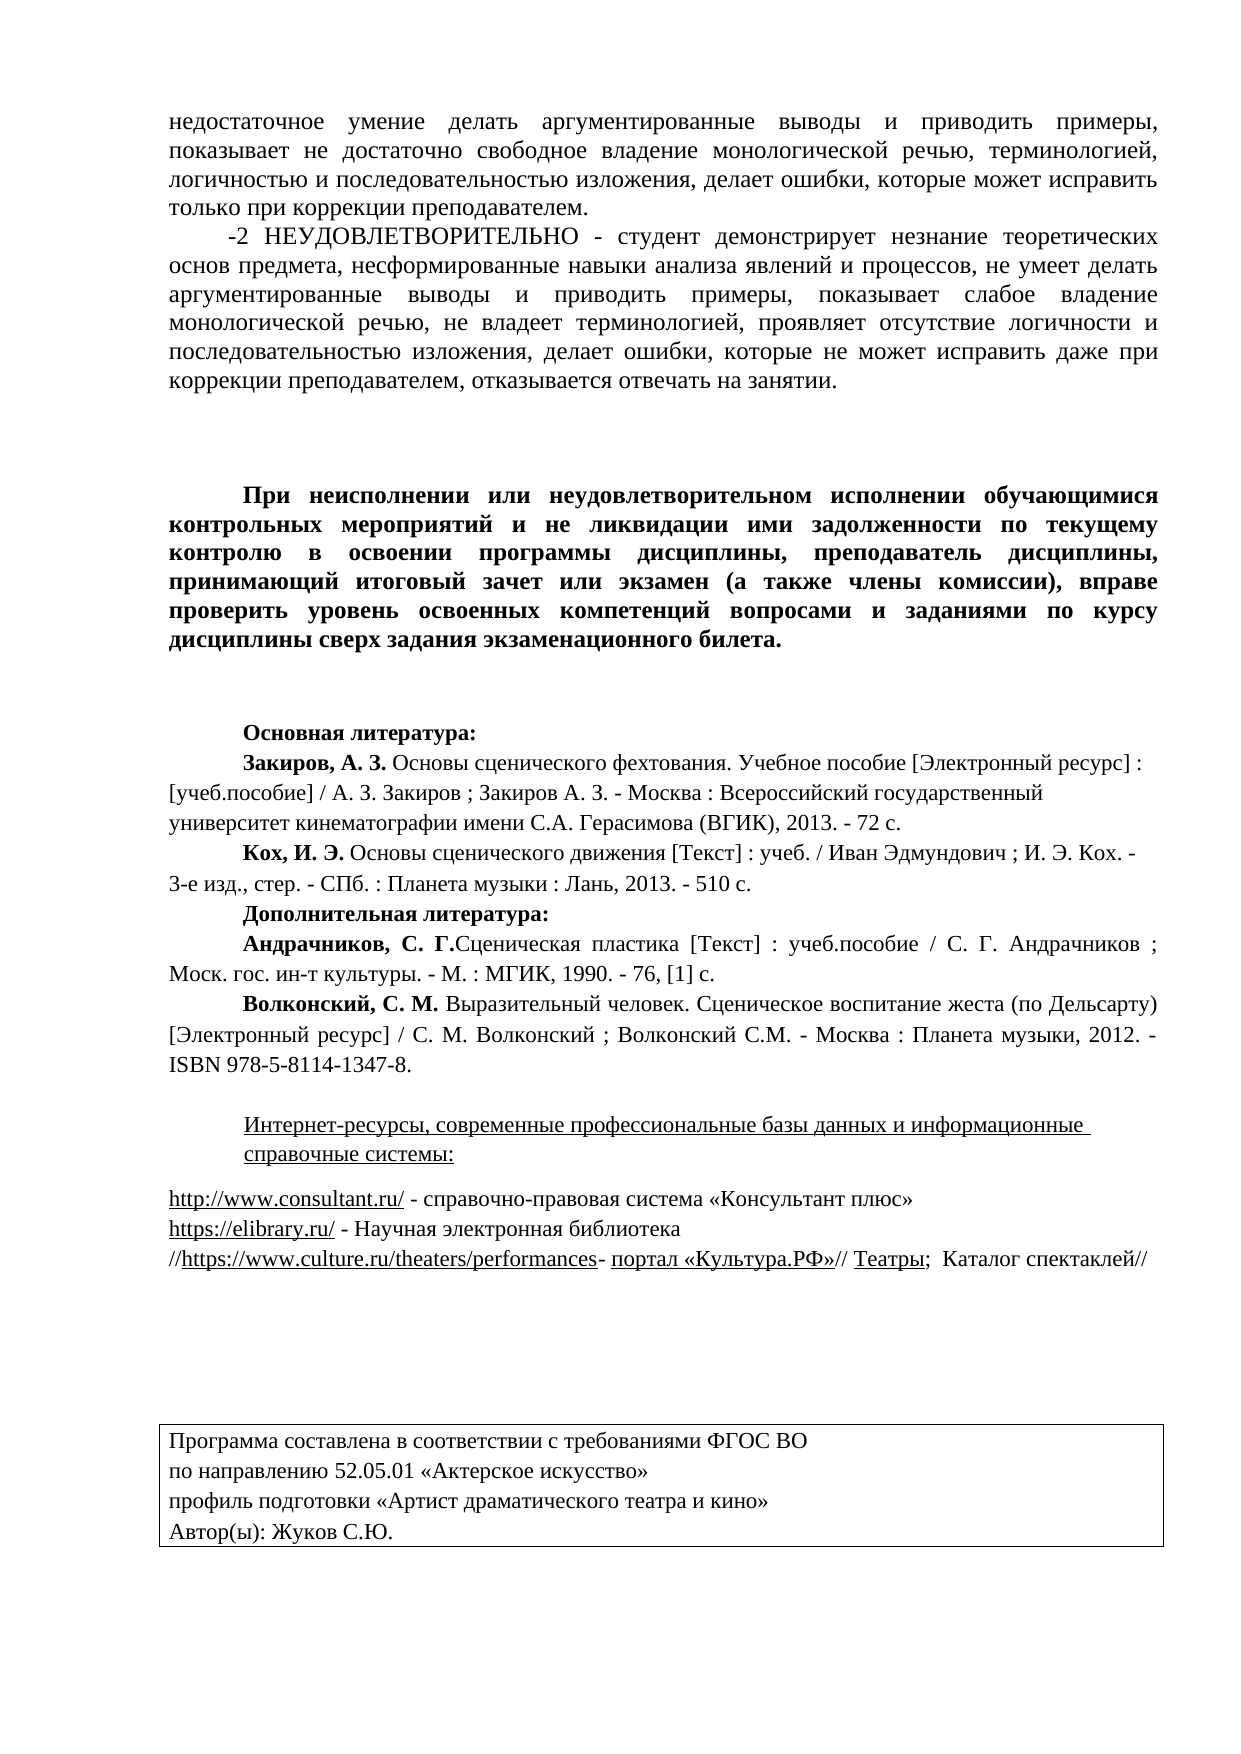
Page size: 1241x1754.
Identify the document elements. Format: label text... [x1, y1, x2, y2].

text Волконский, С. М. Выразительный человек. Сценическое воспитание жеста (по Дельсарту) [Электронный ресурс] / С. М. Волконский ; Волконский С.М. - Москва : Планета музыки, 2012. - ISBN 978-5-8114-1347-8. [169, 990, 1159, 1077]
text http://www.consultant.ru/ - справочно-правовая система «Консультант плюс» [169, 1185, 1159, 1211]
text Автор(ы): Жуков С.Ю. [160, 1515, 1163, 1546]
text https://elibrary.ru/ - Научная электронная библиотека [169, 1215, 1159, 1241]
list Интернет-ресурсы, современные профессиональные базы данных и информационные справочные системы: [244, 1111, 1159, 1166]
text Кох, И. Э. Основы сценического движения [Текст] : учеб. / Иван Эдмундович ; И. Э. Кох. - 3-е изд., стер. - СПб. : Планета музыки : Лань, 2013. - 510 с. [169, 839, 1159, 896]
text Программа составлена в соответствии с требованиями ФГОС ВО [160, 1425, 1163, 1453]
text -2 НЕУДОВЛЕТВОРИТЕЛЬНО - студент демонстрирует незнание теоретических основ предмета, несформированные навыки анализа явлений и процессов, не умеет делать аргументированные выводы и приводить примеры, показывает слабое владение монологической речью, не владеет терминологией, проявляет отсутствие логичности и последовательностью изложения, делает ошибки, которые не может исправить даже при коррекции преподавателем, отказывается отвечать на занятии. [169, 221, 1159, 394]
text Основная литература: [169, 718, 1159, 745]
text Закиров, А. З. Основы сценического фехтования. Учебное пособие [Электронный ресурс] : [учеб.пособие] / А. З. Закиров ; Закиров А. З. - Москва : Всероссийский государственный университет кинематографии имени С.А. Герасимова (ВГИК), 2013. - 72 c. [169, 749, 1159, 836]
text Андрачников, С. Г.Сценическая пластика [Текст] : учеб.пособие / С. Г. Андрачников ; Моск. гос. ин-т культуры. - М. : МГИК, 1990. - 76, [1] c. [169, 930, 1159, 987]
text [169, 106, 1159, 221]
text профиль подготовки «Артист драматического театра и кино» [160, 1484, 1163, 1514]
text При неисполнении или неудовлетворительном исполнении обучающимися контрольных мероприятий и не ликвидации ими задолженности по текущему контролю в освоении программы дисциплины, преподаватель дисциплины, принимающий итоговый зачет или экзамен (а также члены комиссии), вправе проверить уровень освоенных компетенций вопросами и заданиями по курсу дисциплины сверх задания экзаменационного билета. [169, 480, 1159, 652]
text //https://www.culture.ru/theaters/performances- портал «Культура.РФ»// Театры; Каталог спектаклей// [169, 1245, 1159, 1272]
text по направлению 52.05.01 «Актерское искусство» [160, 1454, 1163, 1484]
text Дополнительная литература: [169, 900, 1159, 926]
